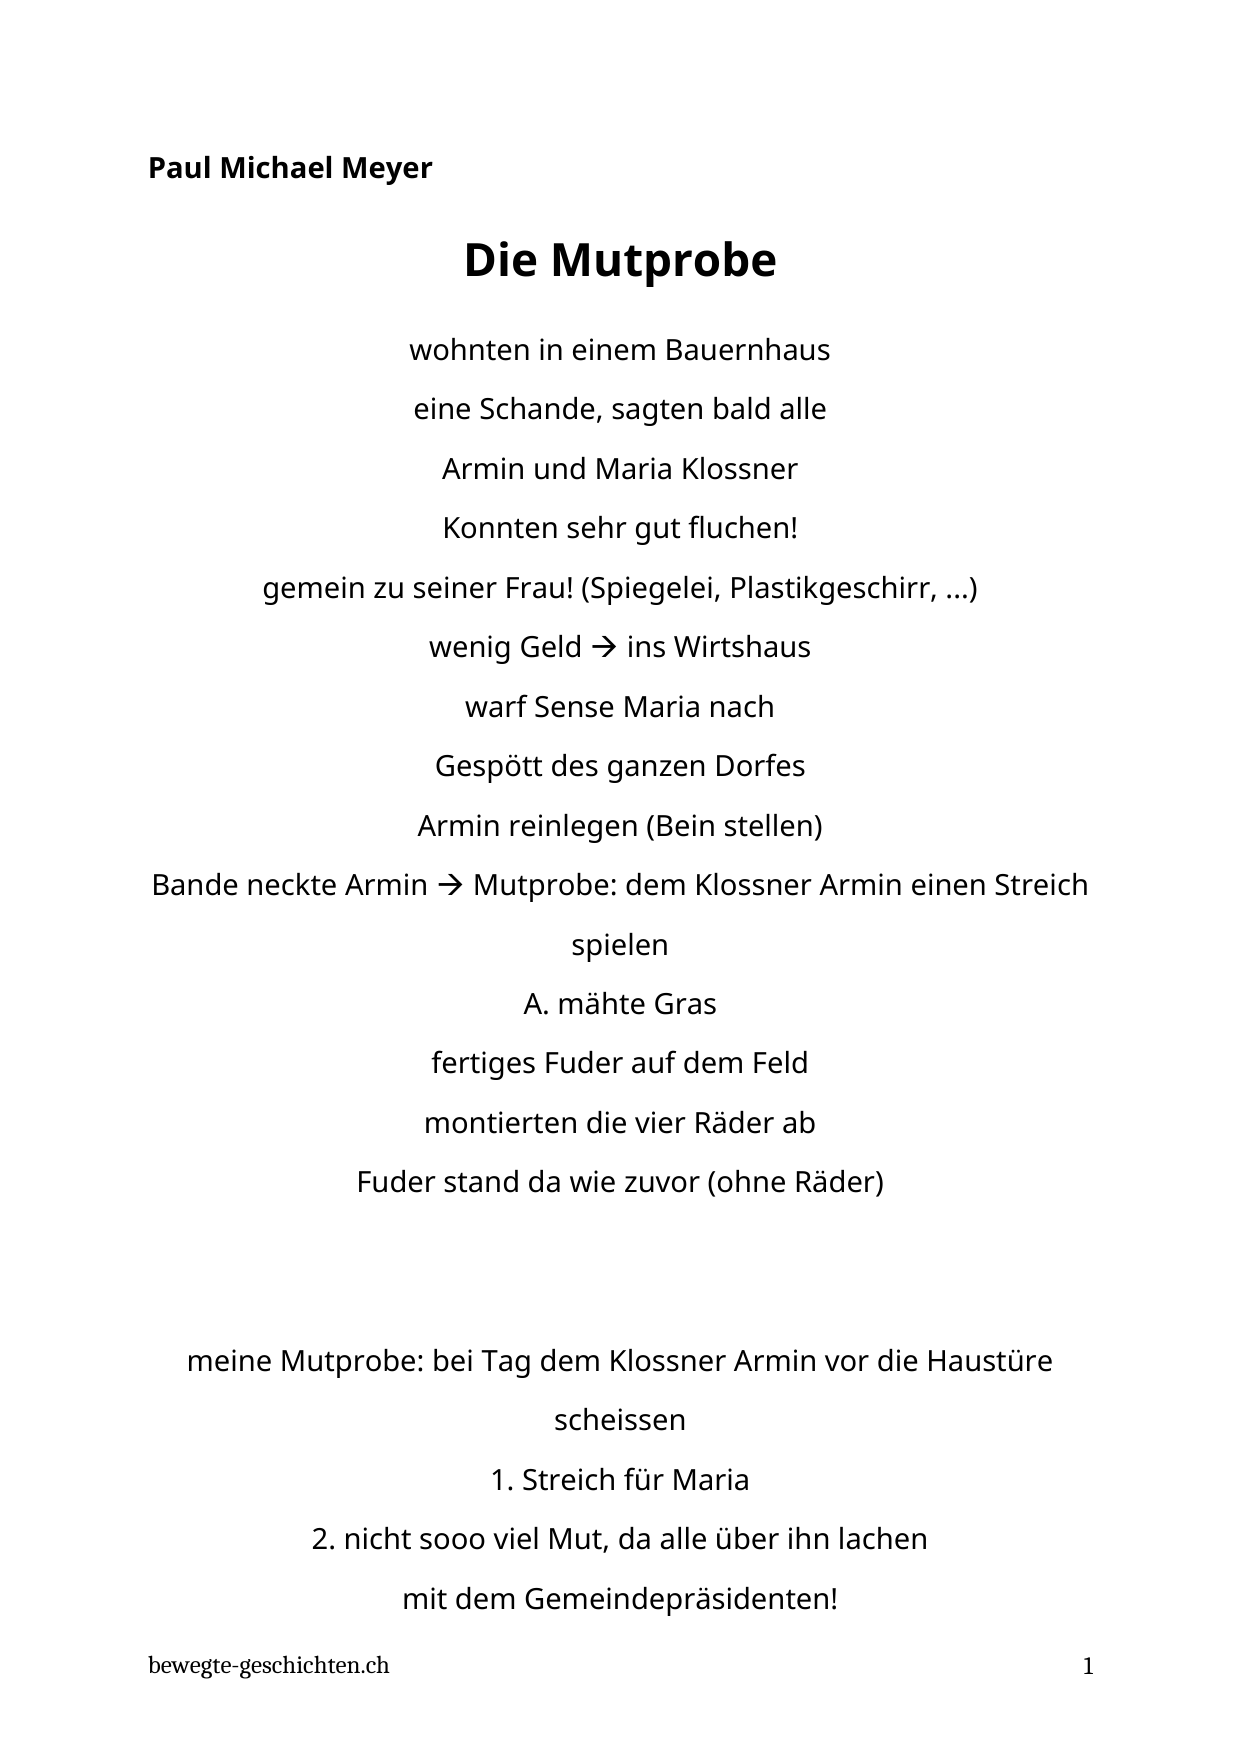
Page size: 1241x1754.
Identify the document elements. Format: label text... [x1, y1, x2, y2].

text warf Sense Maria nach [148, 686, 1093, 726]
text fertiges Fuder auf dem Feld [148, 1043, 1093, 1082]
text Konnten sehr gut fluchen! [148, 507, 1093, 547]
text Armin und Maria Klossner [148, 448, 1093, 488]
text 2. nicht sooo viel Mut, da alle über ihn lachen [148, 1519, 1093, 1558]
text eine Schande, sagten bald alle [148, 388, 1093, 428]
text Paul Michael Meyer [148, 148, 1093, 187]
text A. mähte Gras [148, 983, 1093, 1023]
text Bande neckte Armin Mutprobe: dem Klossner Armin einen Streich spielen [148, 864, 1093, 963]
text Die Mutprobe [148, 227, 1093, 289]
text 1. Streich für Maria [148, 1459, 1093, 1499]
text Armin reinlegen (Bein stellen) [148, 805, 1093, 844]
text wenig Geld ins Wirtshaus [148, 626, 1093, 666]
text Gespött des ganzen Dorfes [148, 745, 1093, 785]
text Fuder stand da wie zuvor (ohne Räder) [148, 1162, 1093, 1201]
text gemein zu seiner Frau! (Spiegelei, Plastikgeschirr, ...) [148, 567, 1093, 607]
text montierten die vier Räder ab [148, 1102, 1093, 1142]
text mit dem Gemeindepräsidenten! [148, 1578, 1093, 1618]
text wohnten in einem Bauernhaus [148, 329, 1093, 369]
text meine Mutprobe: bei Tag dem Klossner Armin vor die Haustüre scheissen [148, 1340, 1093, 1439]
